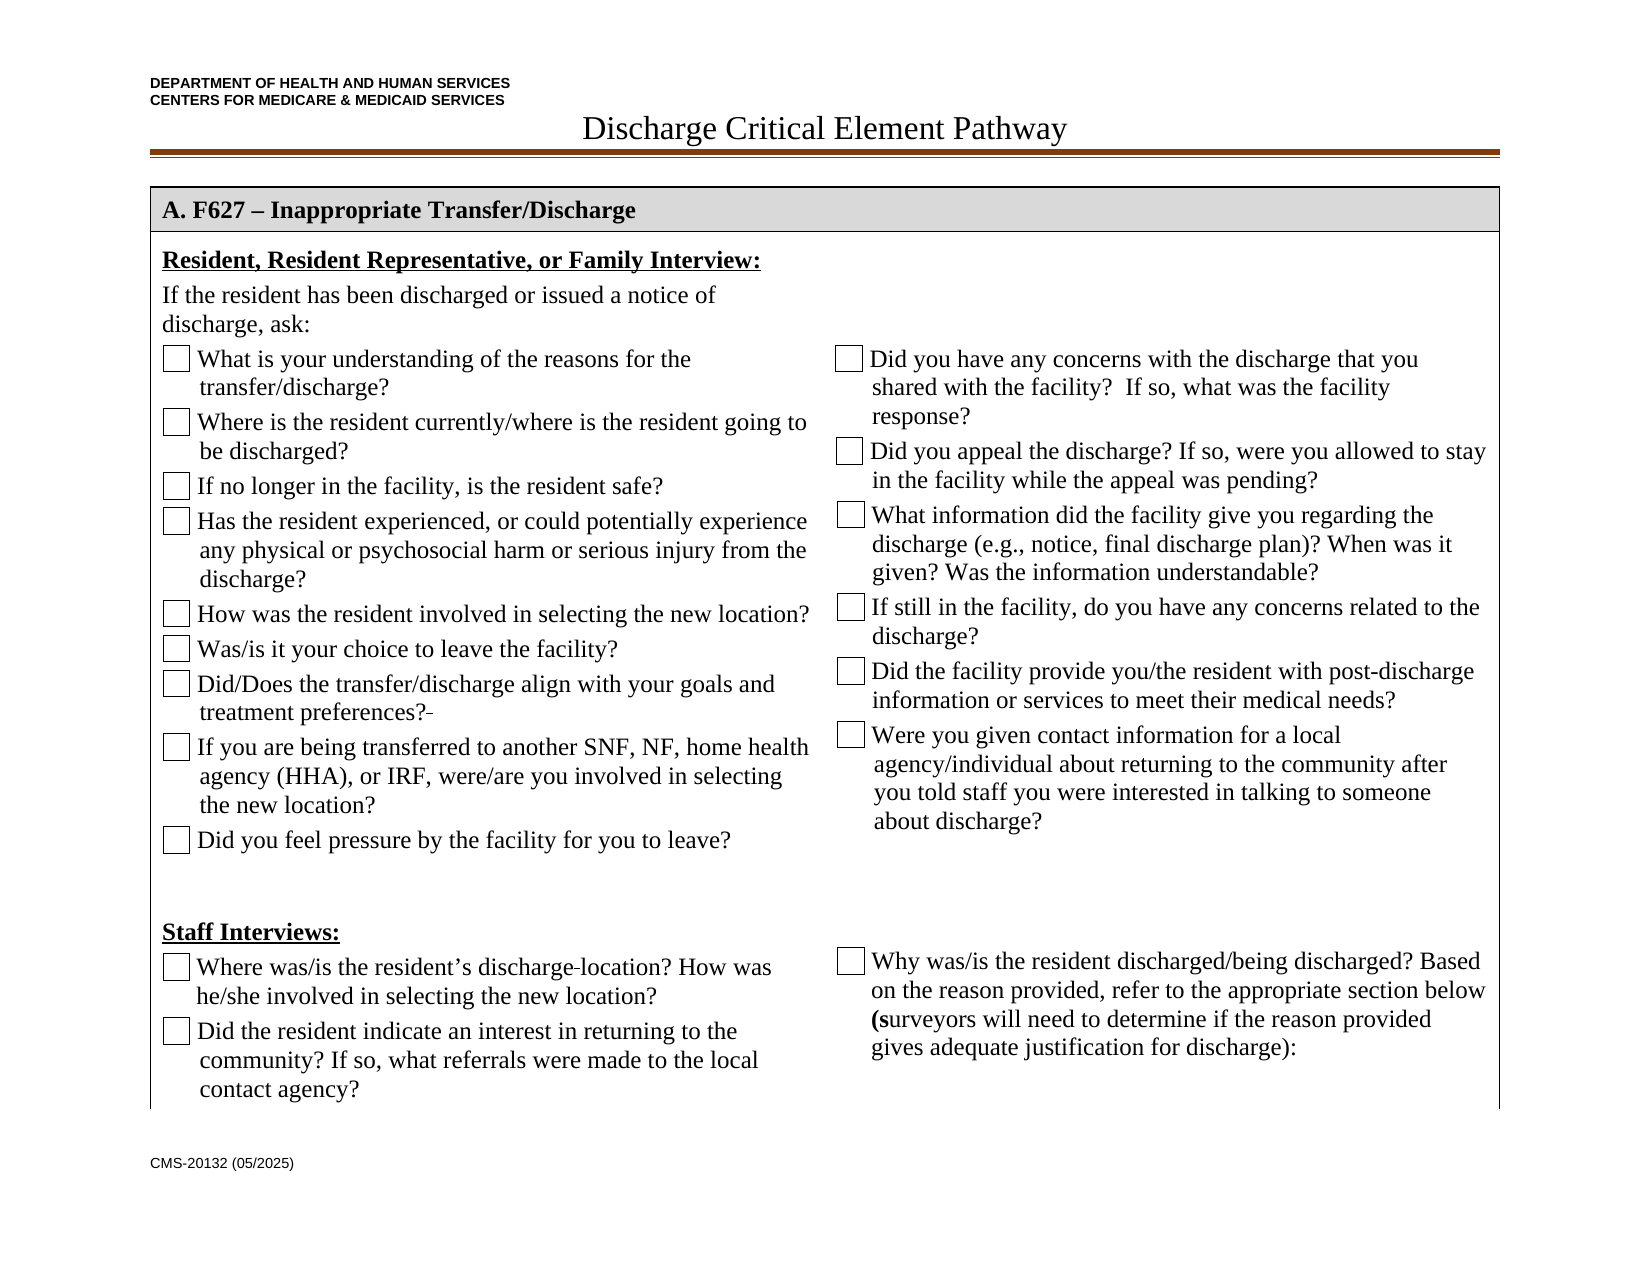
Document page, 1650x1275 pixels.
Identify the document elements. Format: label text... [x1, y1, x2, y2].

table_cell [825, 911, 1499, 1109]
table_header A. F627 – Inappropriate Transfer/Discharge [151, 188, 825, 231]
table_cell Resident, Resident Representative, or Family Interview: If the resident has been discharged or issued a notice of discharge, ask: What is your understanding of the reasons for the transfer/discharge? Where is the resident currently/where is the resident going to be discharged? If no longer in the facility, is the resident safe? Has the resident experienced, or could potentially experience any physical or psychosocial harm or serious injury from the discharge? How was the resident involved in selecting the new location? Was/is it your choice to leave the facility? Did/Does the transfer/discharge align with your goals and treatment preferences? If you are being transferred to another SNF, NF, home health agency (HHA), or IRF, were/are you involved in selecting the new location? Did you feel pressure by the facility for you to leave? [151, 232, 825, 911]
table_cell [151, 911, 825, 1109]
table_cell Did you have any concerns with the discharge that you shared with the facility? If so, what was the facility response? Did you appeal the discharge? If so, were you allowed to stay in the facility while the appeal was pending? What information did the facility give you regarding the discharge (e.g., notice, final discharge plan)? When was it given? Was the information understandable? If still in the facility, do you have any concerns related to the discharge? Did the facility provide you/the resident with post-discharge information or services to meet their medical needs? Were you given contact information for a local agency/individual about returning to the community after you told staff you were interested in talking to someone about discharge? [825, 232, 1499, 911]
table_header [825, 188, 1499, 231]
